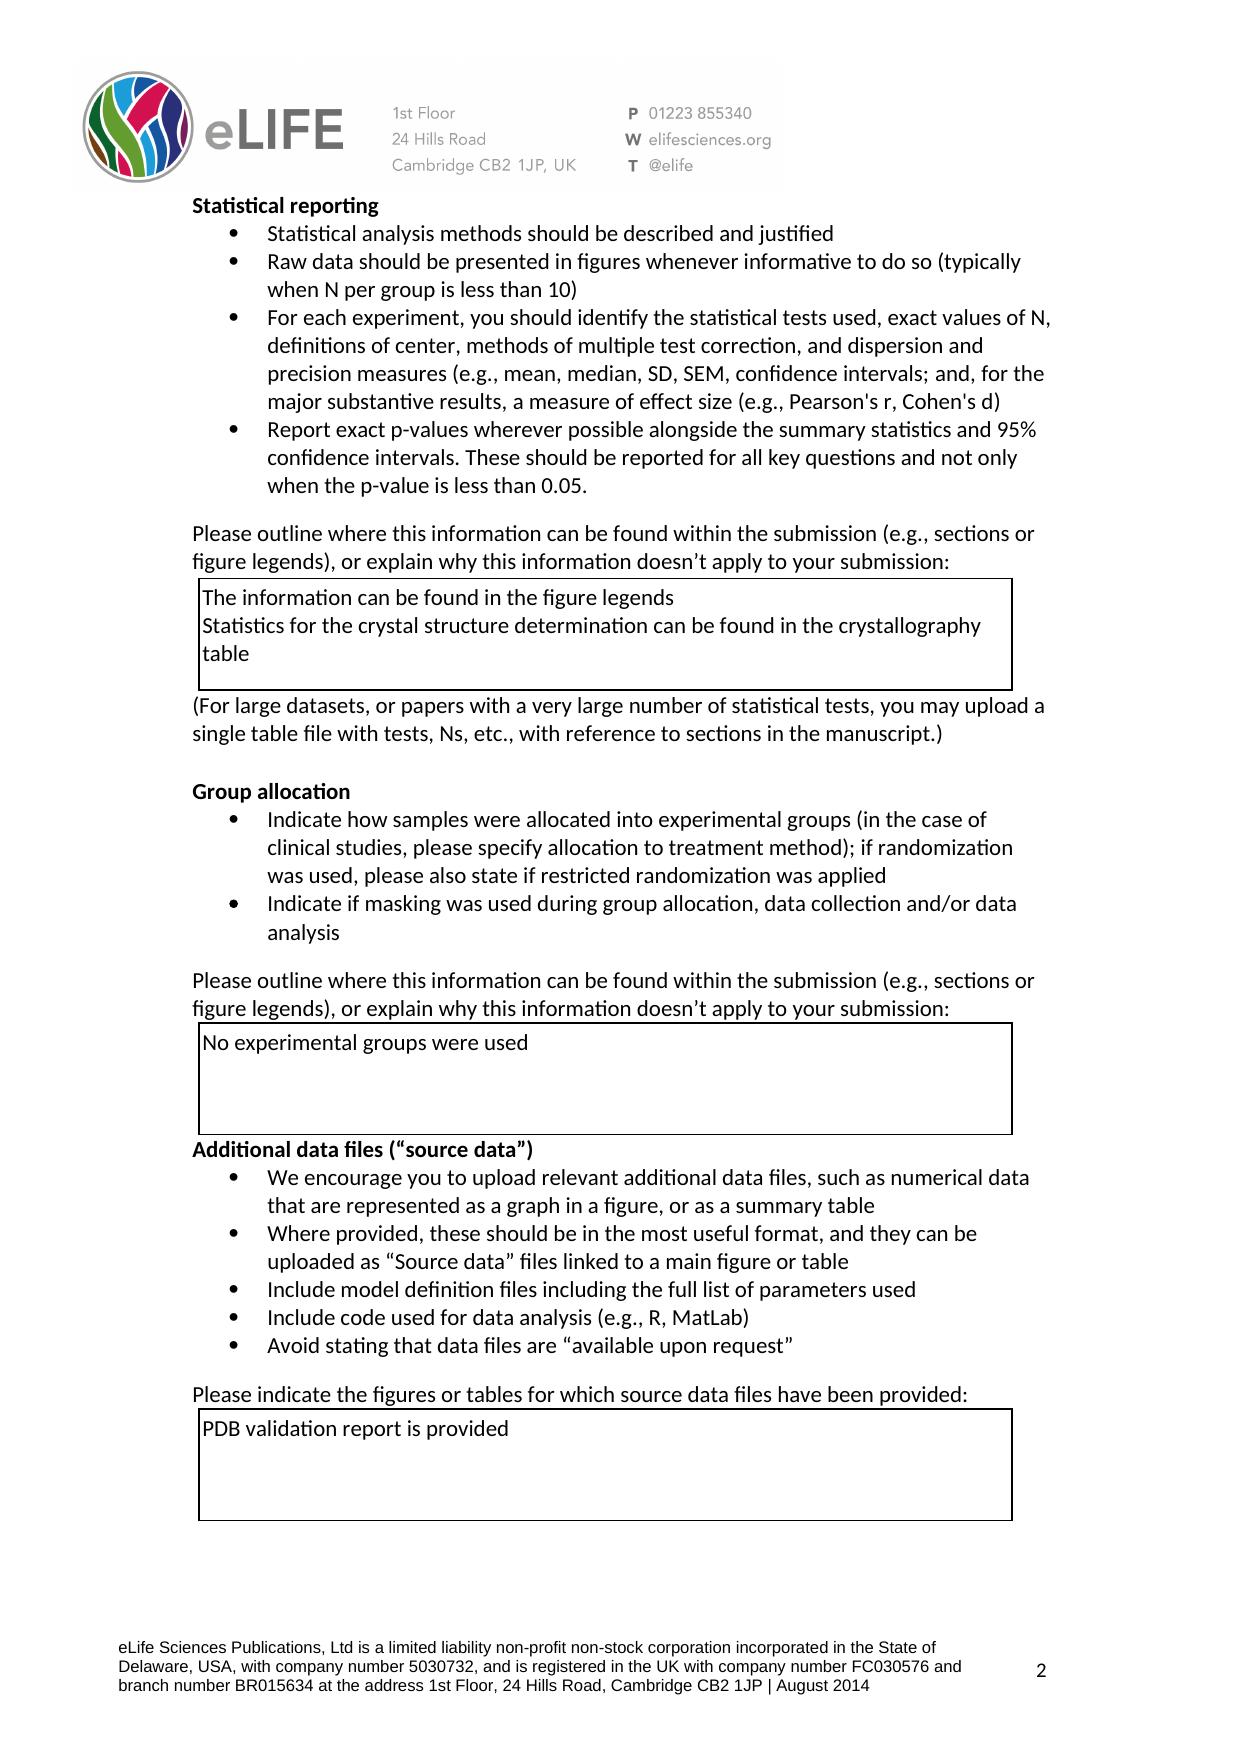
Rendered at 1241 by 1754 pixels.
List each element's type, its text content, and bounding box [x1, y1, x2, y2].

text Group allocation [192, 777, 1053, 806]
list Include model definition files including the full list of parameters used [229, 1276, 1053, 1303]
text No experimental groups were used [200, 1026, 1011, 1058]
text Please indicate the figures or tables for which source data files have been provided: [192, 1380, 1053, 1408]
list For each experiment, you should identify the statistical tests used, exact values of N, definitions of center, methods of multiple test correction, and dispersion and precision measures (e.g., mean, median, SD, SEM, confidence intervals; and, for the major substantive results, a measure of effect size (e.g., Pearson's r, Cohen's d) [229, 303, 1053, 415]
text Additional data files (“source data”) [192, 1052, 1053, 1163]
text Statistical reporting [192, 191, 1053, 219]
list Indicate if masking was used during group allocation, data collection and/or data analysis [229, 889, 1053, 946]
picture [73, 59, 784, 191]
list Raw data should be presented in figures whenever informative to do so (typically when N per group is less than 10) [229, 247, 1053, 303]
list We encourage you to upload relevant additional data files, such as numerical data that are represented as a graph in a figure, or as a summary table [229, 1163, 1053, 1219]
list Include code used for data analysis (e.g., R, MatLab) [229, 1303, 1053, 1332]
text The information can be found in the figure legends [200, 581, 1011, 611]
text (For large datasets, or papers with a very large number of statistical tests, you may upload a single table file with tests, Ns, etc., with reference to sections in the manuscript.) [192, 603, 1053, 747]
list Indicate how samples were allocated into experimental groups (in the case of clinical studies, please specify allocation to treatment method); if randomization was used, please also state if restricted randomization was applied [229, 806, 1053, 889]
list Report exact p-values wherever possible alongside the summary statistics and 95% confidence intervals. These should be reported for all key questions and not only when the p-value is less than 0.05. [229, 415, 1053, 499]
list Avoid stating that data files are “available upon request” [229, 1332, 1053, 1359]
list Statistical analysis methods should be described and justified [229, 219, 1053, 247]
text PDB validation report is provided [200, 1412, 1011, 1444]
text Statistics for the crystal structure determination can be found in the crystallography table [200, 611, 1011, 669]
list Where provided, these should be in the most useful format, and they can be uploaded as “Source data” files linked to a main figure or table [229, 1219, 1053, 1276]
